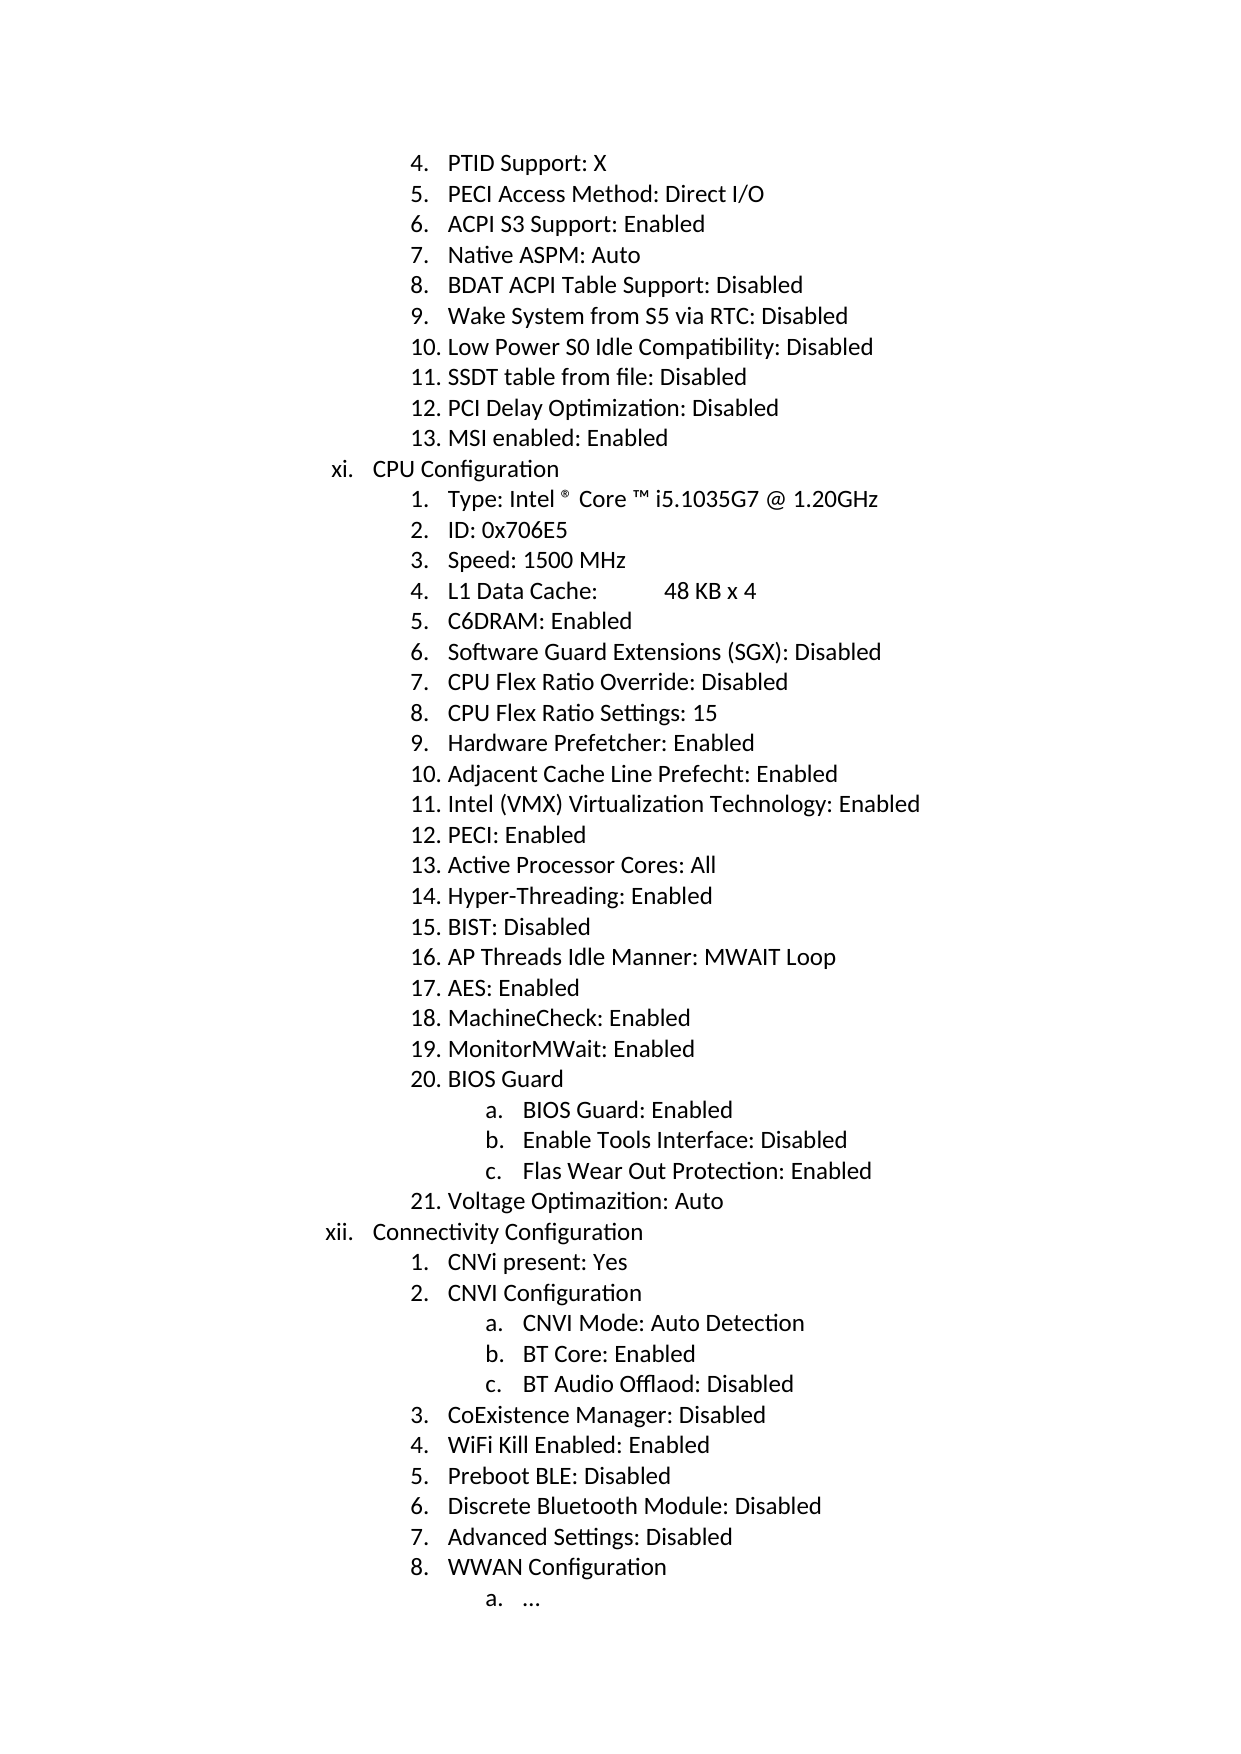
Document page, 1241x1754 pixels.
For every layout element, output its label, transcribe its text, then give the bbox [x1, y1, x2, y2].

list Advanced Settings: Disabled [410, 1521, 1093, 1552]
list AES: Enabled [410, 972, 1093, 1002]
list Native ASPM: Auto [410, 239, 1093, 270]
list Adjacent Cache Line Prefecht: Enabled [410, 758, 1093, 788]
list Speed: 1500 MHz [410, 544, 1093, 575]
list BIOS Guard: Enabled [485, 1094, 1093, 1124]
list ACPI S3 Support: Enabled [410, 209, 1093, 239]
list Voltage Optimazition: Auto [410, 1185, 1093, 1216]
list Intel (VMX) Virtualization Technology: Enabled [410, 788, 1093, 819]
list PECI: Enabled [410, 819, 1093, 849]
list Type: Intel ® Core ™ i5.1035G7 @ 1.20GHz [410, 483, 1093, 514]
list AP Threads Idle Manner: MWAIT Loop [410, 941, 1093, 972]
list MonitorMWait: Enabled [410, 1033, 1093, 1063]
list MSI enabled: Enabled [410, 422, 1093, 453]
list BT Core: Enabled [485, 1338, 1093, 1368]
list CPU Configuration [354, 453, 1093, 483]
list Preboot BLE: Disabled [410, 1460, 1093, 1491]
list CNVi present: Yes [410, 1246, 1093, 1277]
list CNVI Configuration [410, 1277, 1093, 1307]
list BIOS Guard [410, 1063, 1093, 1094]
list Enable Tools Interface: Disabled [485, 1124, 1093, 1155]
list CPU Flex Ratio Settings: 15 [410, 697, 1093, 727]
list Active Processor Cores: All [410, 849, 1093, 880]
list CNVI Mode: Auto Detection [485, 1307, 1093, 1338]
list BIST: Disabled [410, 911, 1093, 941]
list C6DRAM: Enabled [410, 605, 1093, 636]
list PECI Access Method: Direct I/O [410, 178, 1093, 209]
list PTID Support: X [410, 148, 1093, 178]
list CPU Flex Ratio Override: Disabled [410, 666, 1093, 697]
list Wake System from S5 via RTC: Disabled [410, 300, 1093, 331]
list … [485, 1582, 1093, 1613]
list ID: 0x706E5 [410, 514, 1093, 544]
list PCI Delay Optimization: Disabled [410, 392, 1093, 422]
list SSDT table from file: Disabled [410, 361, 1093, 392]
list CoExistence Manager: Disabled [410, 1399, 1093, 1429]
list Connectivity Configuration [354, 1216, 1093, 1246]
list WWAN Configuration [410, 1552, 1093, 1582]
list MachineCheck: Enabled [410, 1002, 1093, 1033]
list Flas Wear Out Protection: Enabled [485, 1155, 1093, 1185]
list WiFi Kill Enabled: Enabled [410, 1429, 1093, 1460]
list Discrete Bluetooth Module: Disabled [410, 1491, 1093, 1521]
list Low Power S0 Idle Compatibility: Disabled [410, 331, 1093, 361]
list L1 Data Cache: 48 KB x 4 [410, 575, 1093, 605]
list Hardware Prefetcher: Enabled [410, 727, 1093, 758]
list Hyper-Threading: Enabled [410, 880, 1093, 911]
list Software Guard Extensions (SGX): Disabled [410, 636, 1093, 666]
list BT Audio Offlaod: Disabled [485, 1368, 1093, 1399]
list BDAT ACPI Table Support: Disabled [410, 270, 1093, 300]
